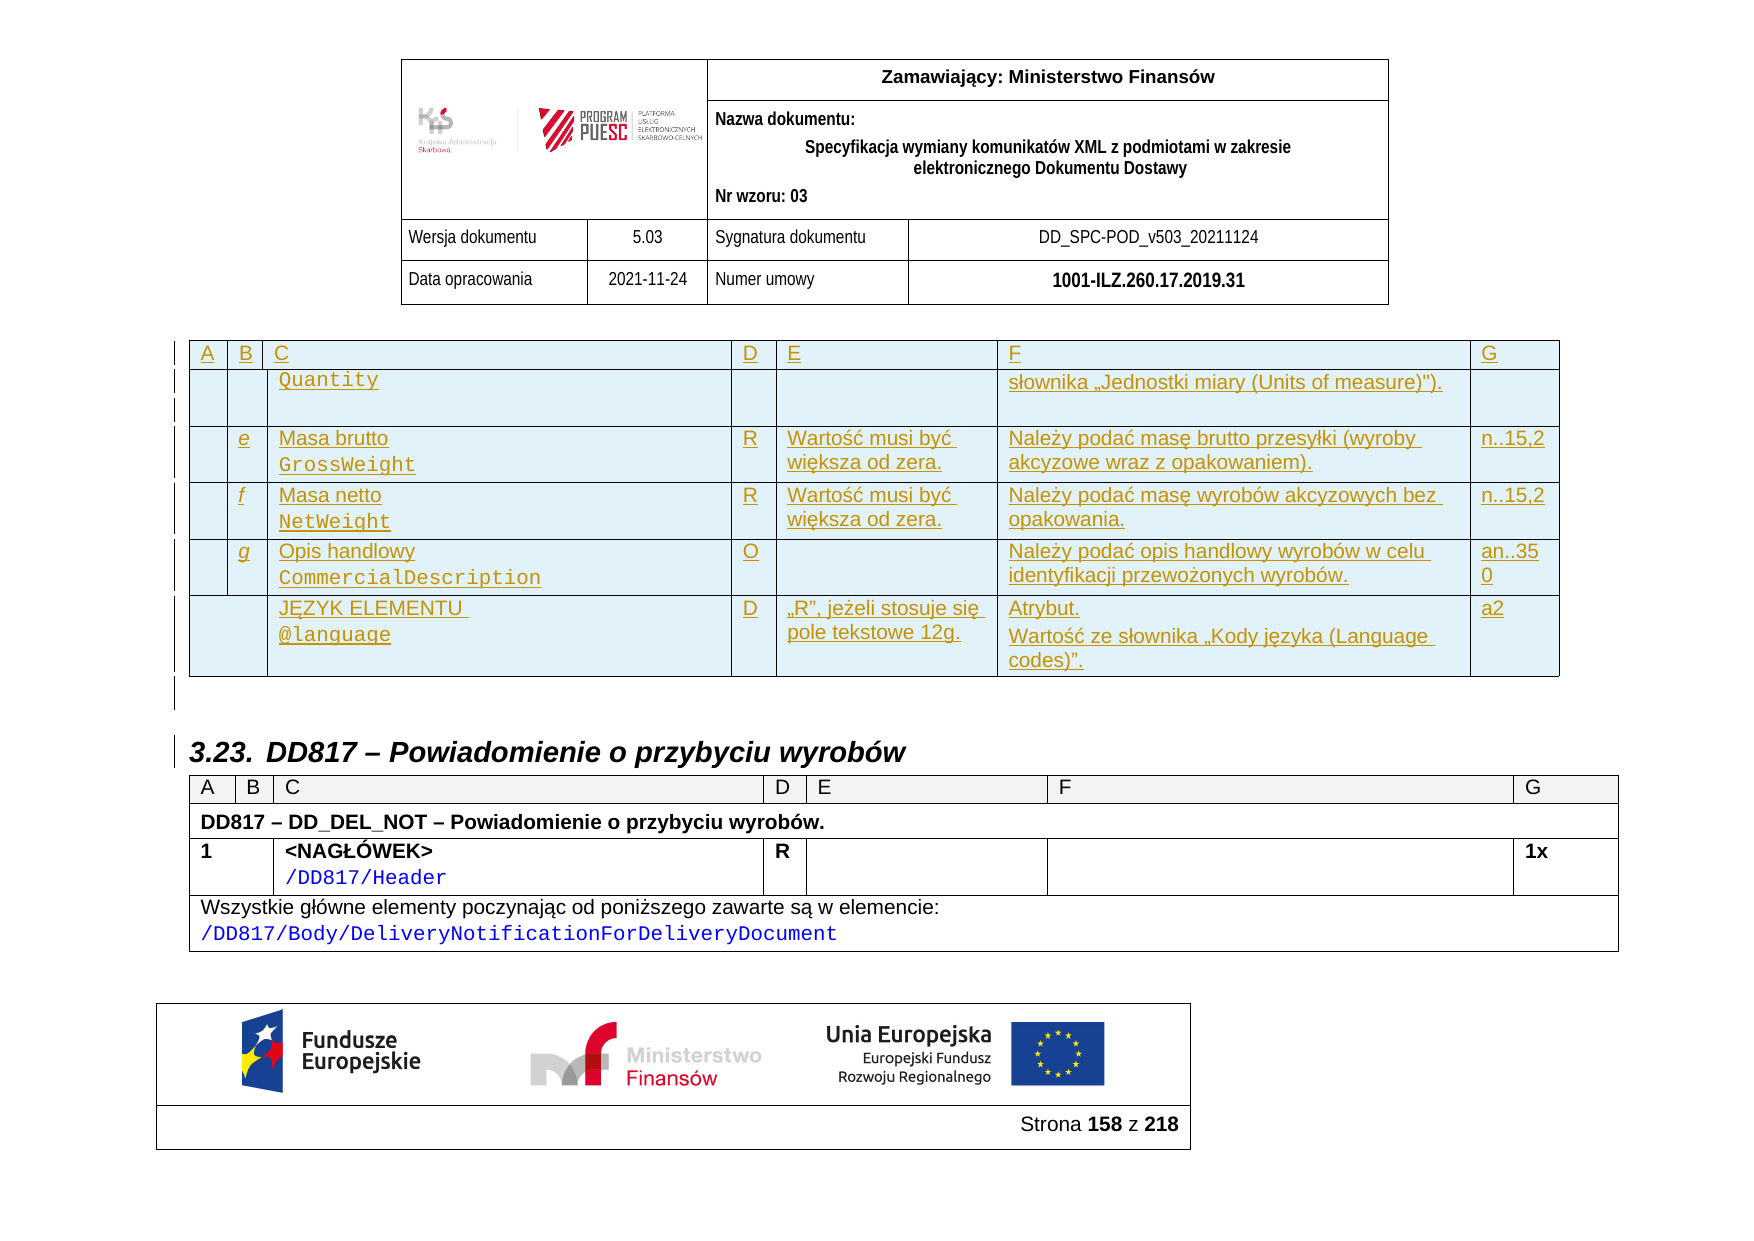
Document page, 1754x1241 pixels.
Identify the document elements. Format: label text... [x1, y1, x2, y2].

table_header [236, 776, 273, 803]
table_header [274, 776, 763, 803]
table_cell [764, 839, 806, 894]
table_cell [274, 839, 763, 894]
text DD817 – Powiadomienie o przybyciu wyrobów [189, 735, 1600, 768]
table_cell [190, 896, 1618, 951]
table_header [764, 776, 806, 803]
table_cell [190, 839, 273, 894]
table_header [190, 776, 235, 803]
picture [408, 97, 702, 163]
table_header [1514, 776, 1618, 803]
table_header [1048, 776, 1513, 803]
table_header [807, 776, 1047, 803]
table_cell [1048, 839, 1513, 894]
picture [242, 1009, 1105, 1093]
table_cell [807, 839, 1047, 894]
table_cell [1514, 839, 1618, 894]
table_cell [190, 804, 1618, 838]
